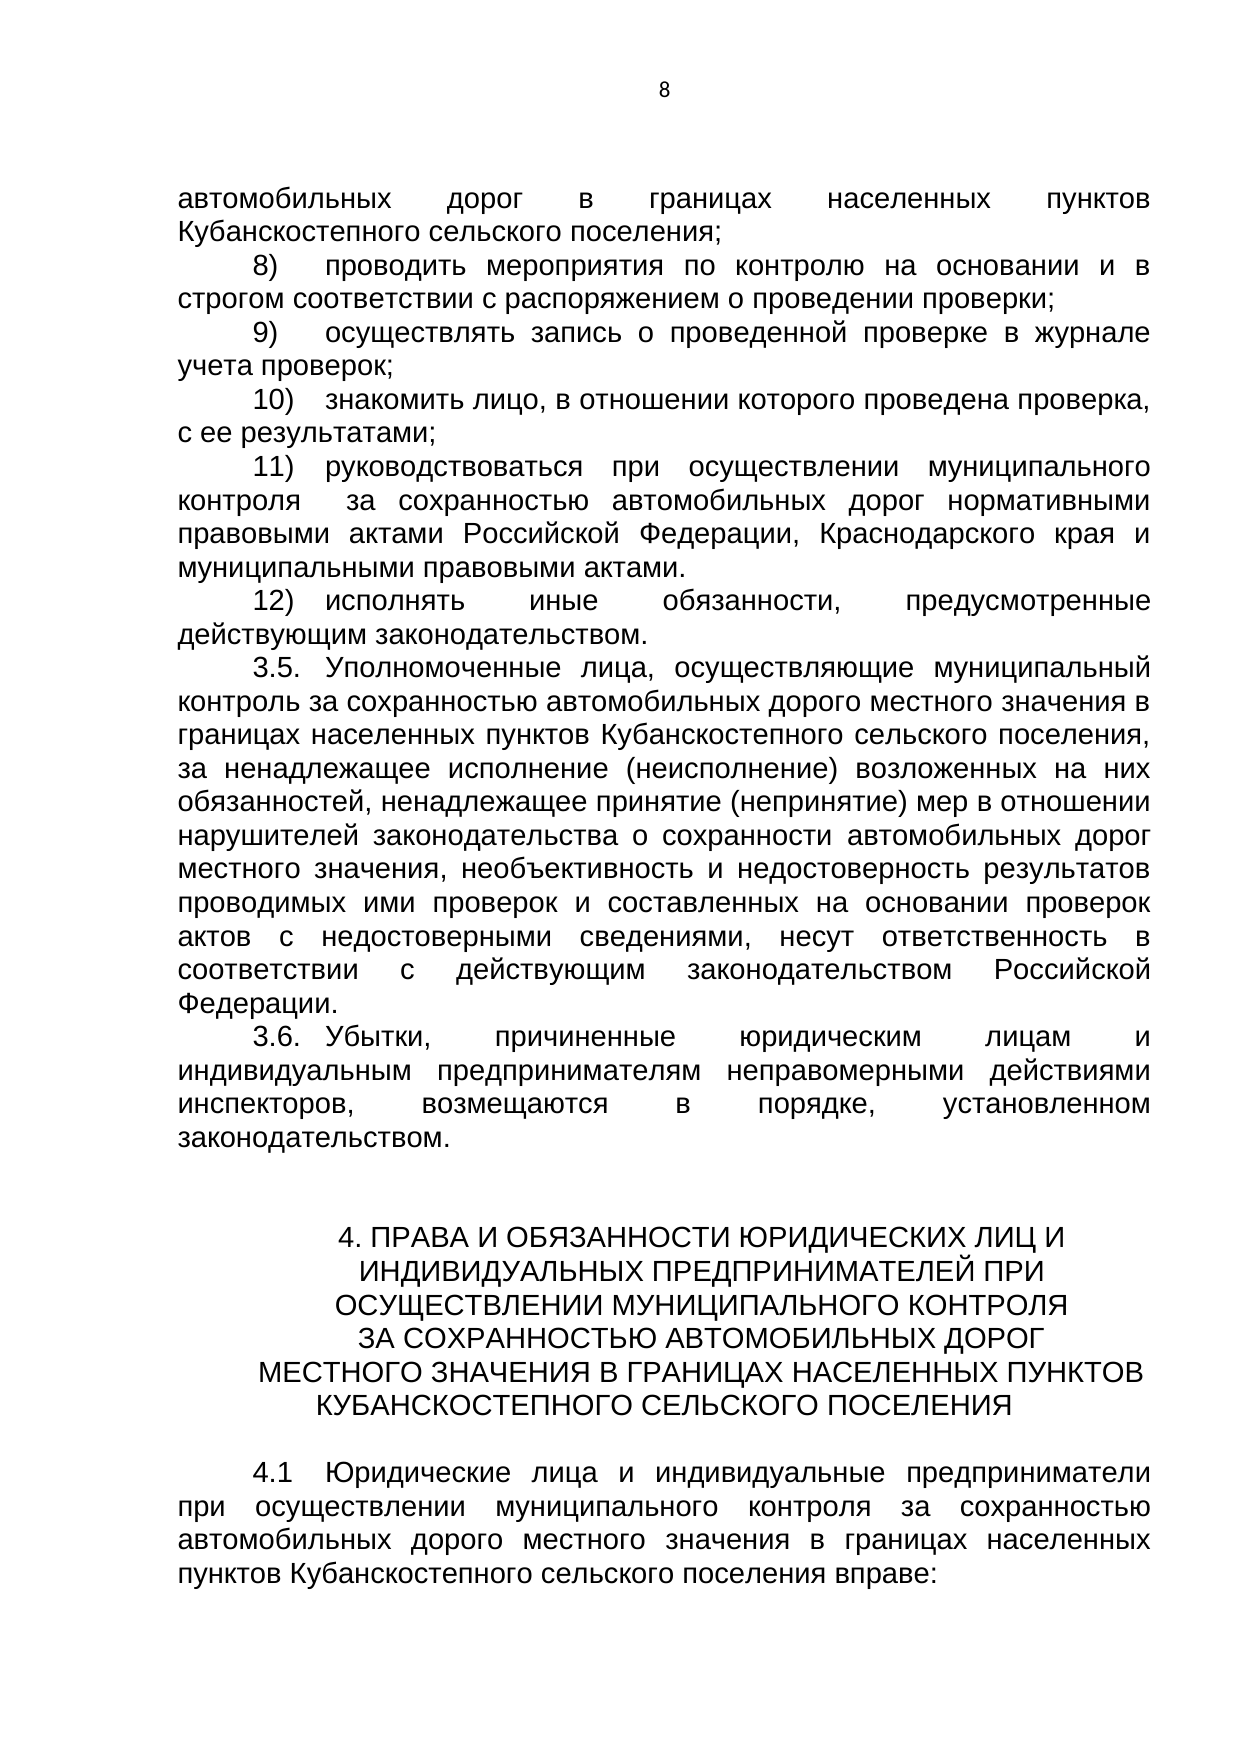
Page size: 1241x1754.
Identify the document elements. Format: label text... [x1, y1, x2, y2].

text ИНДИВИДУАЛЬНЫХ ПРЕДПРИНИМАТЕЛЕЙ ПРИ [177, 1254, 1152, 1288]
text 9) осуществлять запись о проведенной проверке в журнале учета проверок; [177, 315, 1152, 382]
text 4.1 Юридические лица и индивидуальные предприниматели при осуществлении муниципального контроля за сохранностью автомобильных дорого местного значения в границах населенных пунктов Кубанскостепного сельского поселения вправе: [177, 1455, 1152, 1589]
text 8) проводить мероприятия по контролю на основании и в строгом соответствии с распоряжением о проведении проверки; [177, 248, 1152, 315]
text ЗА СОХРАННОСТЬЮ АВТОМОБИЛЬНЫХ ДОРОГ [177, 1321, 1152, 1355]
text 4. ПРАВА И ОБЯЗАННОСТИ ЮРИДИЧЕСКИХ ЛИЦ И [177, 1221, 1152, 1254]
text 11) руководствоваться при осуществлении муниципального контроля за сохранностью автомобильных дорог нормативными правовыми актами Российской Федерации, Краснодарского края и муниципальными правовыми актами. [177, 449, 1152, 583]
text 3.6. Убытки, причиненные юридическим лицам и индивидуальным предпринимателям неправомерными действиями инспекторов, возмещаются в порядке, установленном законодательством. [177, 1019, 1152, 1153]
text 12) исполнять иные обязанности, предусмотренные действующим законодательством. [177, 583, 1152, 650]
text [177, 181, 1152, 248]
text 10) знакомить лицо, в отношении которого проведена проверка, с ее результатами; [177, 382, 1152, 449]
text ОСУЩЕСТВЛЕНИИ МУНИЦИПАЛЬНОГО КОНТРОЛЯ [177, 1288, 1152, 1321]
text МЕСТНОГО ЗНАЧЕНИЯ В ГРАНИЦАХ НАСЕЛЕННЫХ ПУНКТОВ КУБАНСКОСТЕПНОГО СЕЛЬСКОГО ПОСЕЛЕНИЯ [177, 1355, 1152, 1422]
text 3.5. Уполномоченные лица, осуществляющие муниципальный контроль за сохранностью автомобильных дорого местного значения в границах населенных пунктов Кубанскостепного сельского поселения, за ненадлежащее исполнение (неисполнение) возложенных на них обязанностей, ненадлежащее принятие (непринятие) мер в отношении нарушителей законодательства о сохранности автомобильных дорог местного значения, необъективность и недостоверность результатов проводимых ими проверок и составленных на основании проверок актов с недостоверными сведениями, несут ответственность в соответствии с действующим законодательством Российской Федерации. [177, 650, 1152, 1019]
